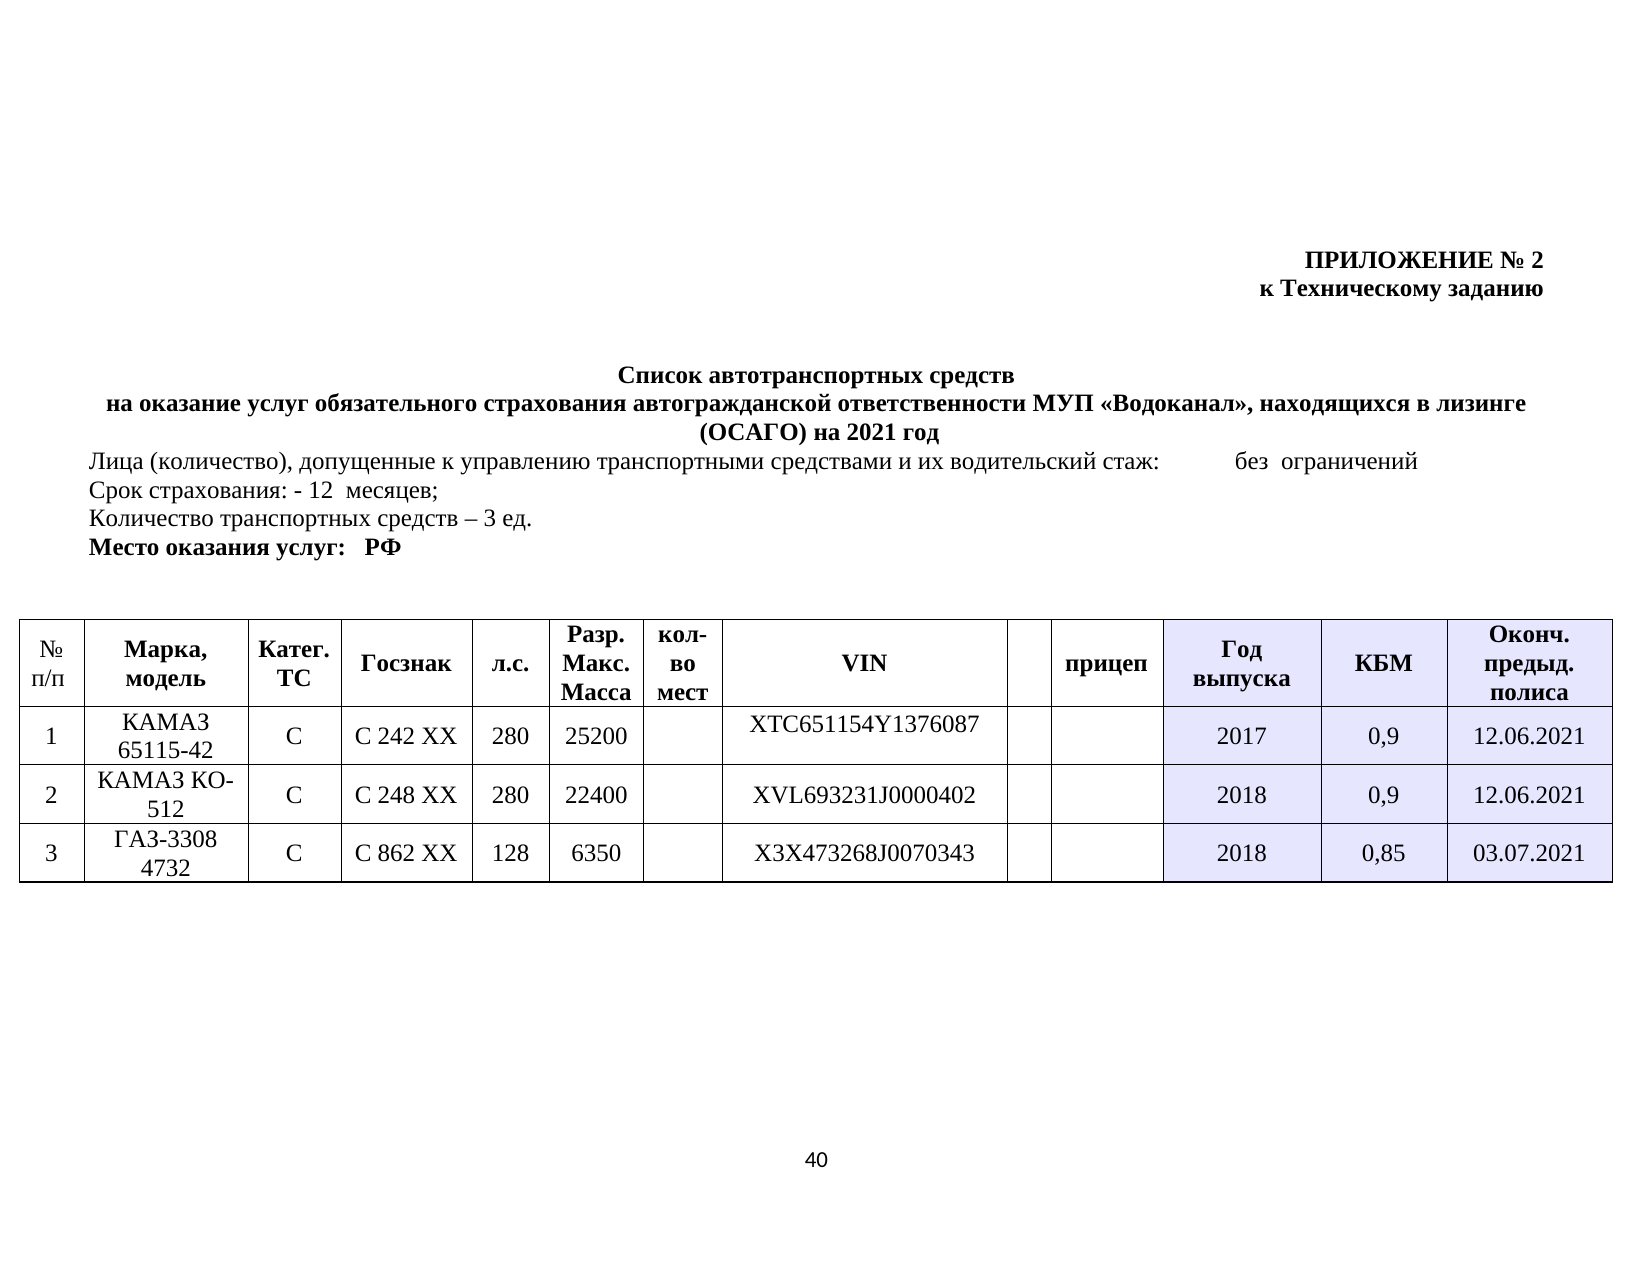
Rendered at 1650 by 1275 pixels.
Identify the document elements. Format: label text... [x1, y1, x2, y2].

table_header Оконч. предыд. полиса [1448, 620, 1612, 706]
table_cell С [249, 707, 341, 764]
table_cell ГАЗ-3308 4732 [85, 824, 248, 881]
table_cell [1052, 707, 1163, 764]
text (ОСАГО) на 2021 год [89, 417, 1544, 446]
text на оказание услуг обязательного страхования автогражданской ответственности МУП «Водоканал», находящихся в лизинге [89, 388, 1544, 417]
table_cell [644, 824, 722, 881]
table_header прицеп [1052, 620, 1163, 706]
table_cell X3X473268J0070343 [723, 824, 1007, 881]
table_cell 280 [473, 707, 549, 764]
table_cell C [249, 824, 341, 881]
table_cell С 242 ХХ [342, 707, 472, 764]
table_cell 03.07.2021 [1448, 824, 1612, 881]
table_cell 12.06.2021 [1448, 707, 1612, 764]
table_header VIN [723, 620, 1007, 706]
table_cell XVL693231J0000402 [723, 765, 1007, 823]
table_cell 128 [473, 824, 549, 881]
table_cell КАМАЗ КО-512 [85, 765, 248, 823]
table_cell [1008, 765, 1051, 823]
table_header Марка, модель [85, 620, 248, 706]
table_header [1008, 620, 1051, 706]
table_header КБМ [1322, 620, 1447, 706]
table_cell [1008, 707, 1051, 764]
table_header Госзнак [342, 620, 472, 706]
table_cell 0,9 [1322, 765, 1447, 823]
table_cell КАМАЗ 65115-42 [85, 707, 248, 764]
table_cell С 248 ХХ [342, 765, 472, 823]
table_cell [644, 707, 722, 764]
table_cell 3 [20, 824, 84, 881]
table_cell 2017 [1164, 707, 1321, 764]
table_cell 0,85 [1322, 824, 1447, 881]
table_cell [644, 765, 722, 823]
text Срок страхования: - 12 месяцев; [89, 475, 1544, 503]
table_cell XTC651154Y1376087 [723, 707, 1007, 764]
table_cell 6350 [550, 824, 643, 881]
table_cell 22400 [550, 765, 643, 823]
table_header № п/п [20, 620, 84, 706]
text ПРИЛОЖЕНИЕ № 2 [89, 245, 1544, 273]
table_cell 1 [20, 707, 84, 764]
table_cell 0,9 [1322, 707, 1447, 764]
table_cell 2 [20, 765, 84, 823]
table_cell 12.06.2021 [1448, 765, 1612, 823]
table_cell 25200 [550, 707, 643, 764]
table_header л.с. [473, 620, 549, 706]
table_cell [1052, 824, 1163, 881]
table_cell C [249, 765, 341, 823]
text Место оказания услуг: РФ [89, 532, 1544, 561]
table_cell [1052, 765, 1163, 823]
table_header Катег. ТС [249, 620, 341, 706]
text Лица (количество), допущенные к управлению транспортными средствами и их водительский стаж: без ограничений [89, 446, 1544, 475]
table_cell 2018 [1164, 824, 1321, 881]
table_cell [1008, 824, 1051, 881]
text к Техническому заданию [89, 273, 1544, 302]
table_header Год выпуска [1164, 620, 1321, 706]
table_header Разр. Макс. Масса [550, 620, 643, 706]
table_header кол-во мест [644, 620, 722, 706]
table_cell 280 [473, 765, 549, 823]
table_cell С 862 ХХ [342, 824, 472, 881]
text Количество транспортных средств – 3 ед. [89, 503, 1544, 532]
table_cell 2018 [1164, 765, 1321, 823]
text Список автотранспортных средств [89, 360, 1544, 388]
